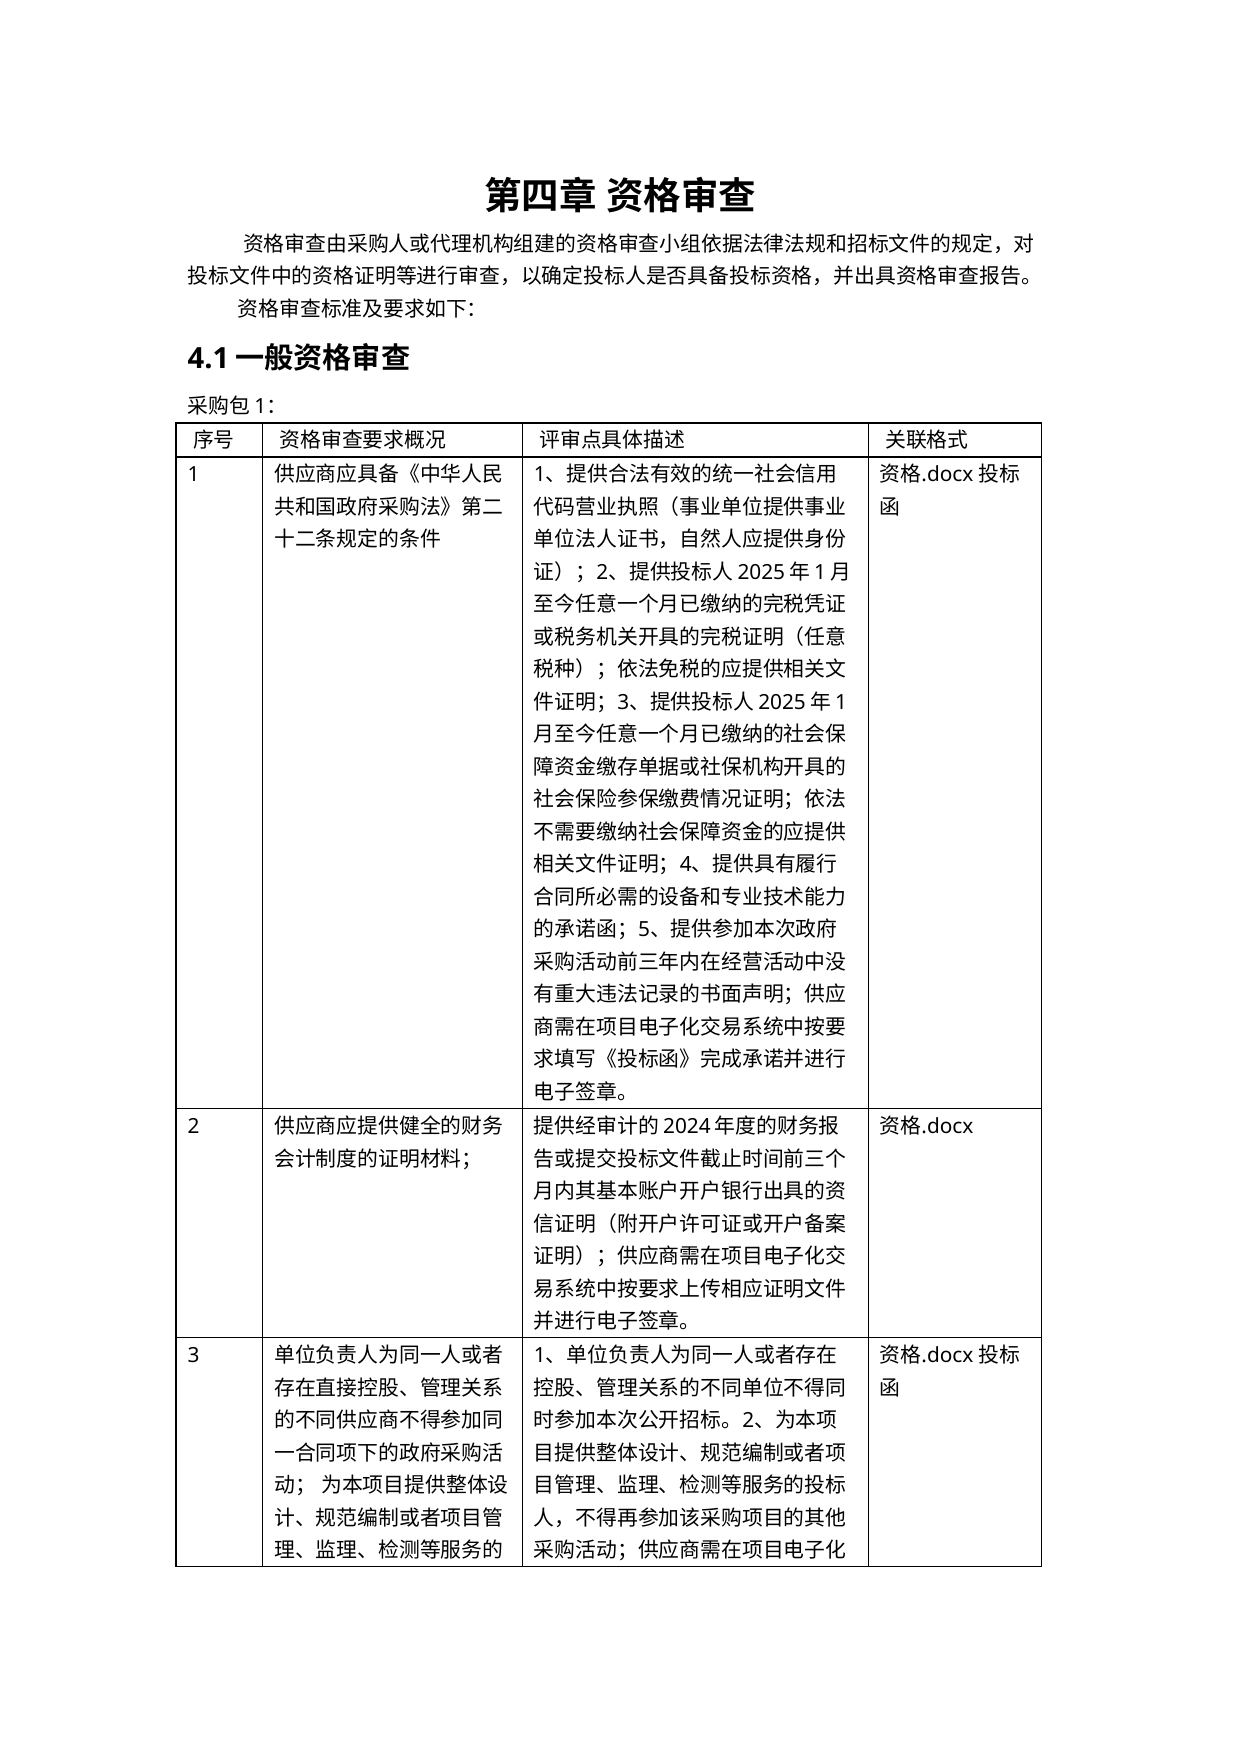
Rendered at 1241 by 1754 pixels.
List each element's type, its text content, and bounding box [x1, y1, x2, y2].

text 4.1一般资格审查 [187, 324, 1053, 389]
table_cell 3 [177, 1338, 262, 1566]
text 采购包1： [187, 389, 1053, 422]
table_cell 提供经审计的2024年度的财务报告或提交投标文件截止时间前三个月内其基本账户开户银行出具的资信证明（附开户许可证或开户备案证明）；供应商需在项目电子化交易系统中按要求上传相应证明文件并进行电子签章。 [523, 1109, 868, 1337]
table_header 评审点具体描述 [523, 424, 868, 456]
table_cell 2 [177, 1109, 262, 1337]
table_cell 资格.docx 投标函 [869, 1338, 1041, 1566]
table_header 关联格式 [869, 424, 1041, 456]
table_cell 资格.docx 投标函 [869, 458, 1041, 1108]
table_cell 1 [177, 458, 262, 1108]
table_cell 资格.docx [869, 1109, 1041, 1337]
table_cell 1、提供合法有效的统一社会信用代码营业执照（事业单位提供事业单位法人证书，自然人应提供身份证）；2、提供投标人2025年1月至今任意一个月已缴纳的完税凭证或税务机关开具的完税证明（任意税种）；依法免税的应提供相关文件证明；3、提供投标人2025年1月至今任意一个月已缴纳的社会保障资金缴存单据或社保机构开具的社会保险参保缴费情况证明；依法不需要缴纳社会保障资金的应提供相关文件证明；4、提供具有履行合同所必需的设备和专业技术能力的承诺函；5、提供参加本次政府采购活动前三年内在经营活动中没有重大违法记录的书面声明；供应商需在项目电子化交易系统中按要求填写《投标函》完成承诺并进行电子签章。 [523, 458, 868, 1108]
text 第四章 资格审查 [187, 162, 1053, 227]
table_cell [263, 1338, 522, 1566]
text 资格审查由采购人或代理机构组建的资格审查小组依据法律法规和招标文件的规定，对投标文件中的资格证明等进行审查，以确定投标人是否具备投标资格，并出具资格审查报告。 [187, 227, 1053, 292]
table_cell 供应商应具备《中华人民共和国政府采购法》第二十二条规定的条件 [263, 458, 522, 1108]
table_cell 供应商应提供健全的财务会计制度的证明材料； [263, 1109, 522, 1337]
table_header 资格审查要求概况 [263, 424, 522, 456]
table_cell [523, 1338, 868, 1566]
table_header 序号 [177, 424, 262, 456]
text 资格审查标准及要求如下： [187, 292, 1053, 324]
